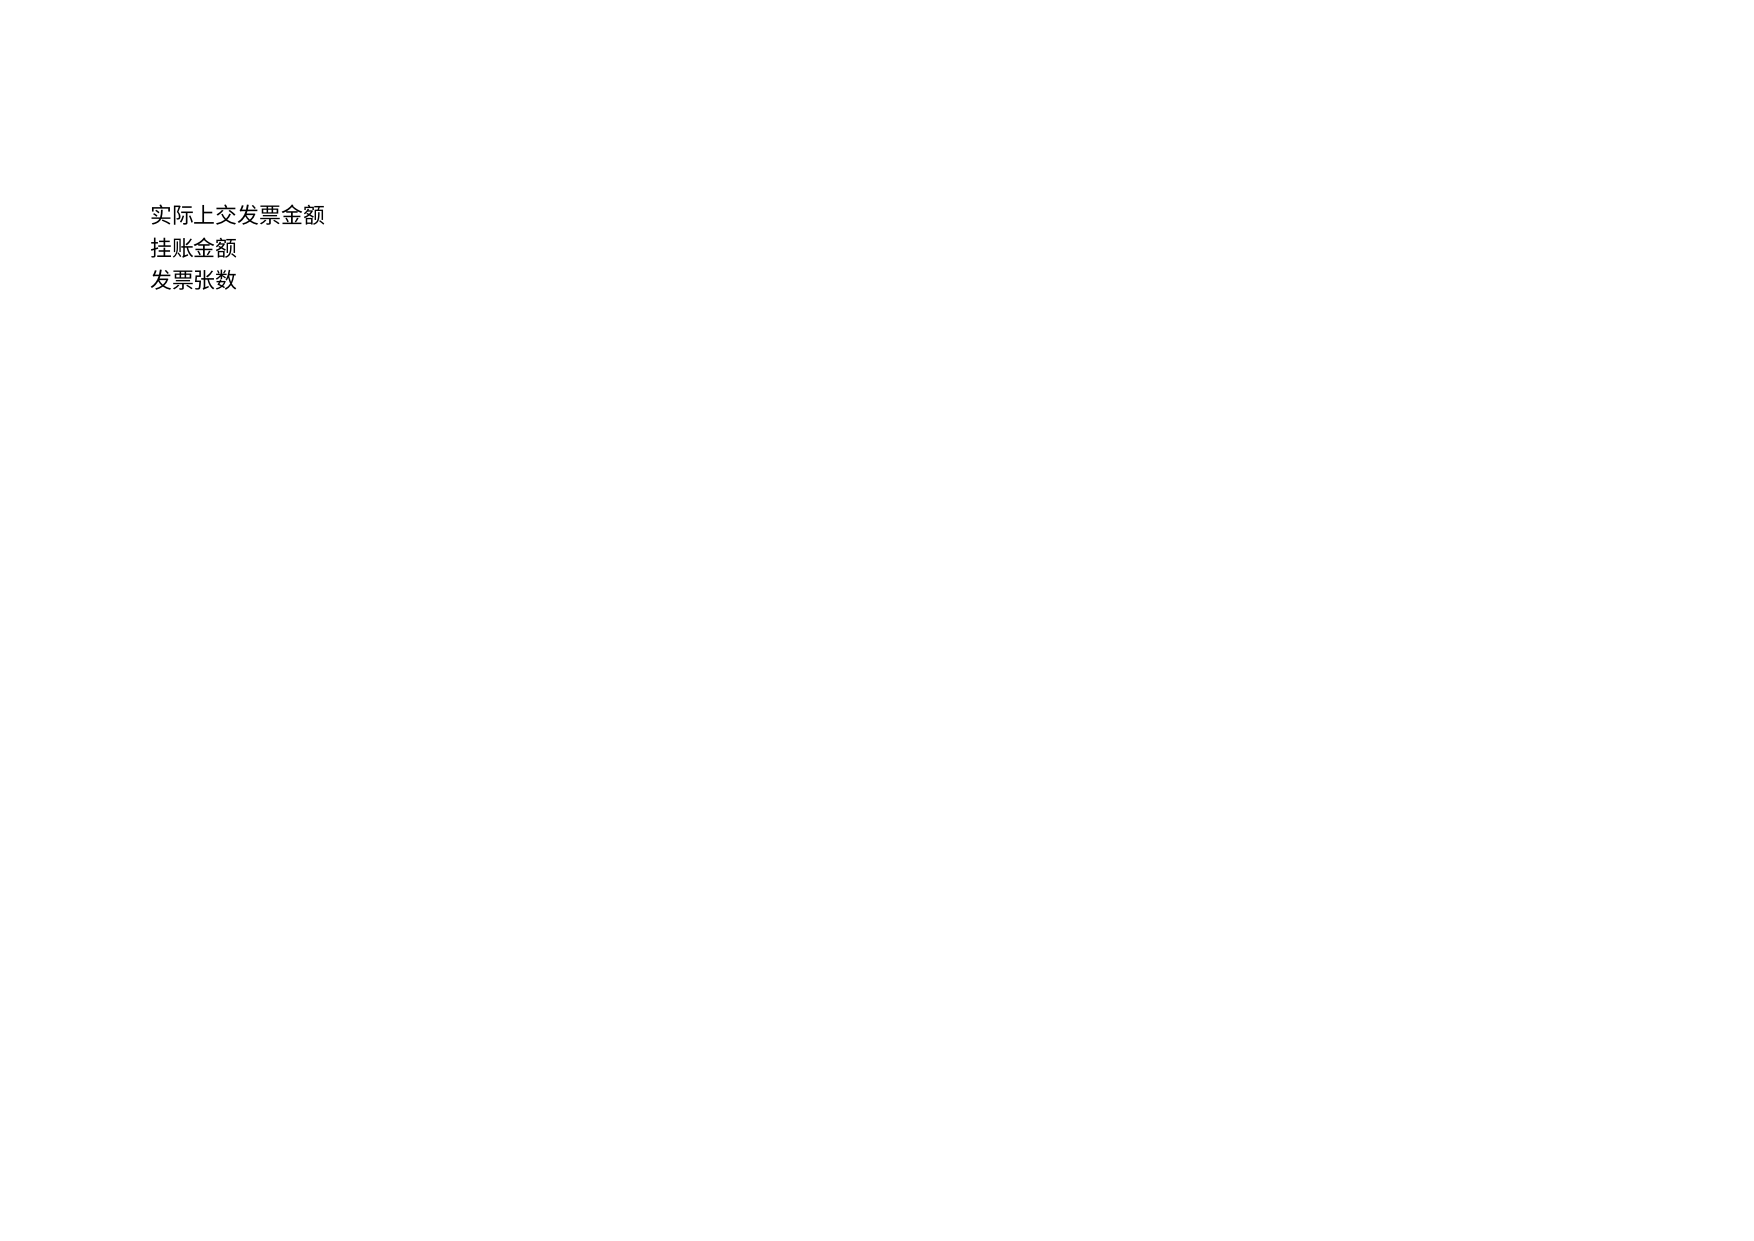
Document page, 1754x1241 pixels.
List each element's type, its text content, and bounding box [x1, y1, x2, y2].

text 实际上交发票金额 [150, 198, 855, 230]
text 发票张数 [150, 263, 855, 295]
text 挂账金额 [150, 230, 855, 263]
